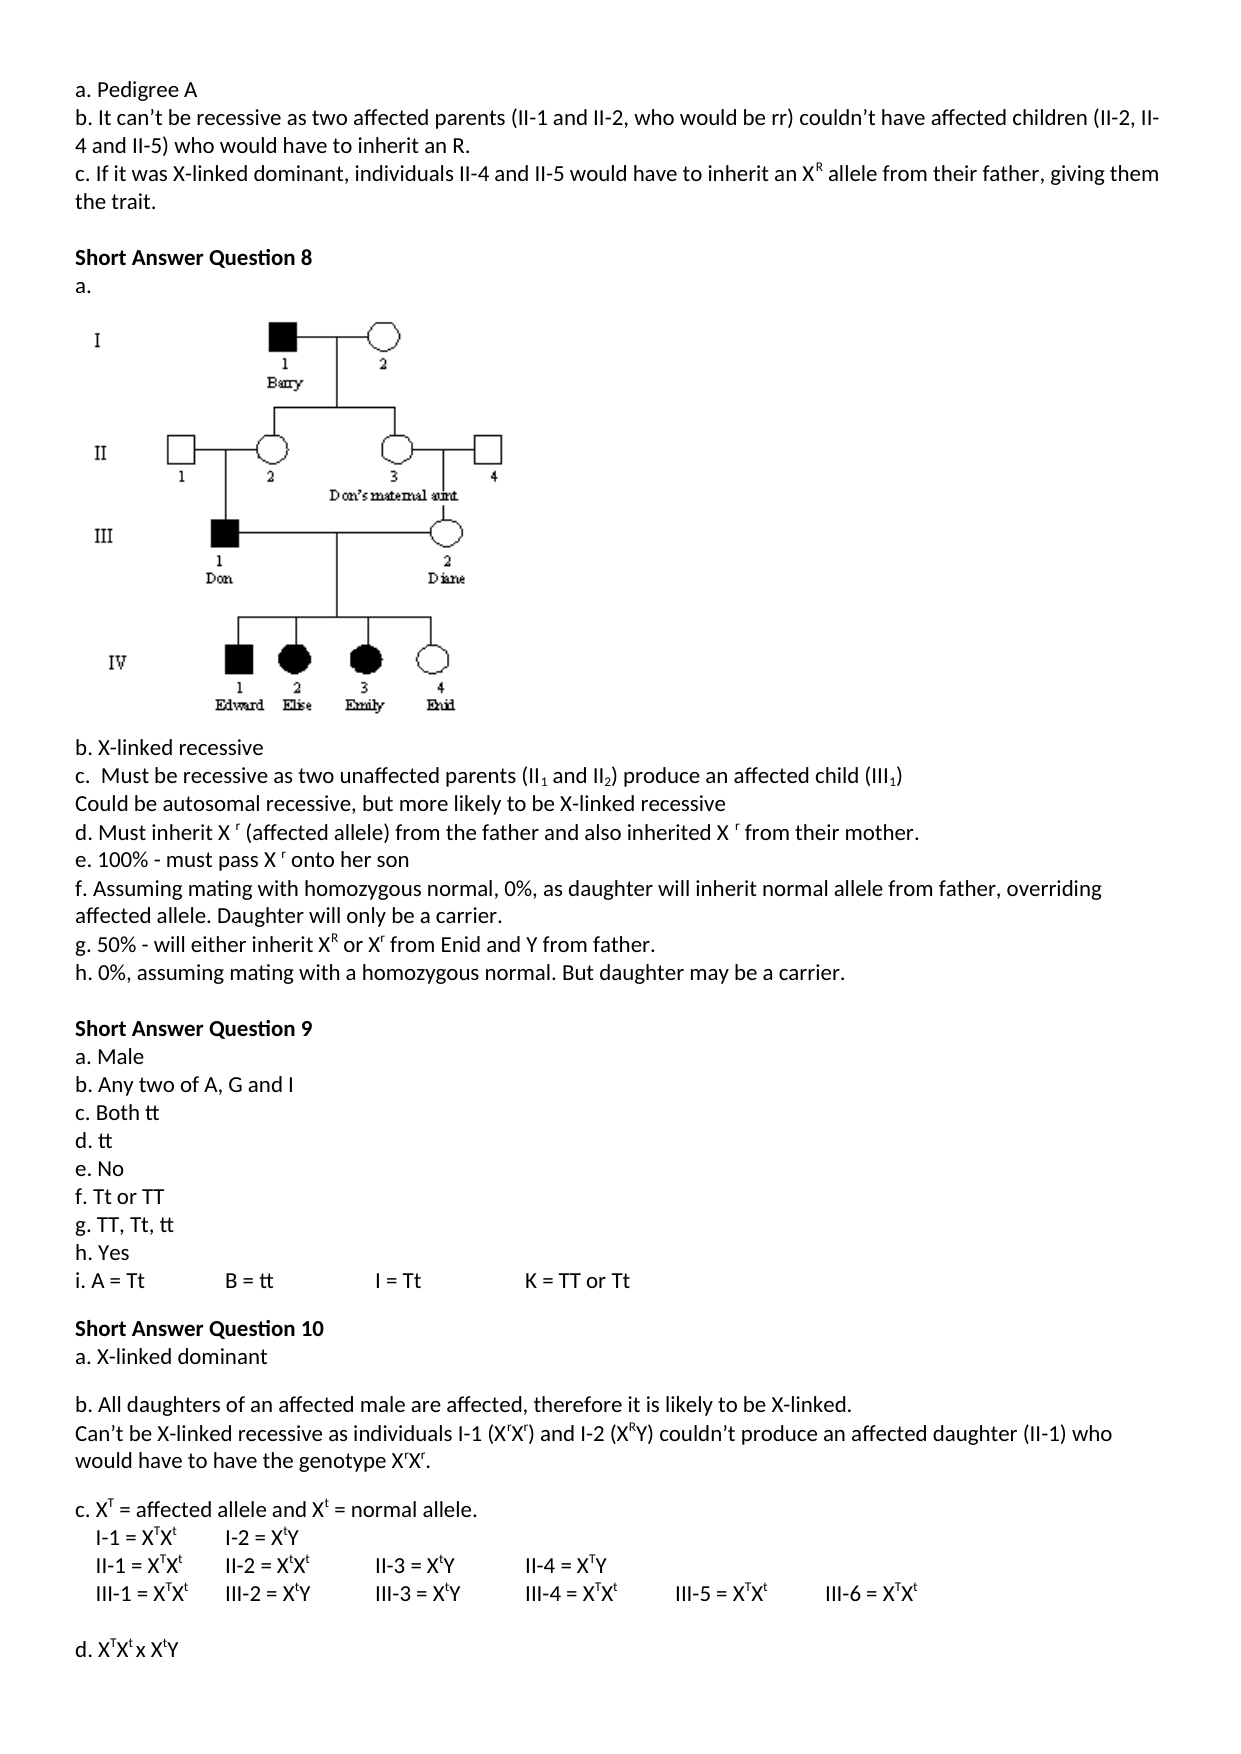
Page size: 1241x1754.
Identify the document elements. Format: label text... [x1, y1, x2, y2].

text d. tt [75, 1126, 1165, 1154]
text d. Must inherit X r (affected allele) from the father and also inherited X r from their mother. [75, 818, 1165, 846]
text Short Answer Question 10 [75, 1314, 1165, 1342]
text c. If it was X-linked dominant, individuals II-4 and II-5 would have to inherit an XR allele from their father, giving them the trait. [75, 159, 1165, 215]
text Short Answer Question 9 [75, 1014, 1165, 1042]
text Can’t be X-linked recessive as individuals I-1 (XrXr) and I-2 (XRY) couldn’t produce an affected daughter (II-1) who would have to have the genotype XrXr. [75, 1419, 1165, 1475]
text f. Tt or TT [75, 1182, 1165, 1210]
text b. It can’t be recessive as two affected parents (II-1 and II-2, who would be rr) couldn’t have affected children (II-2, II-4 and II-5) who would have to inherit an R. [75, 103, 1165, 159]
text Could be autosomal recessive, but more likely to be X-linked recessive [75, 789, 1165, 818]
text e. No [75, 1154, 1165, 1182]
text g. TT, Tt, tt [75, 1210, 1165, 1238]
text a. X-linked dominant [75, 1342, 1165, 1370]
text c. Must be recessive as two unaffected parents (II1 and II2) produce an affected child (III1) [75, 762, 1165, 789]
text a. Pedigree A [75, 75, 1165, 103]
text i. A = Tt B = tt I = Tt K = TT or Tt [75, 1266, 1165, 1294]
text I-1 = XTXt I-2 = XtY [75, 1523, 1165, 1551]
text a. [75, 271, 1165, 299]
text a. Male [75, 1042, 1165, 1070]
text b. All daughters of an affected male are affected, therefore it is likely to be X-linked. [75, 1391, 1165, 1419]
text III-1 = XTXt III-2 = XtY III-3 = XtY III-4 = XTXt III-5 = XTXt III-6 = XTXt [75, 1579, 1165, 1607]
text h. Yes [75, 1238, 1165, 1266]
text g. 50% - will either inherit XR or Xr from Enid and Y from father. [75, 930, 1165, 958]
text e. 100% - must pass X r onto her son [75, 846, 1165, 874]
text h. 0%, assuming mating with a homozygous normal. But daughter may be a carrier. [75, 958, 1165, 986]
text Short Answer Question 8 [75, 243, 1165, 271]
text f. Assuming mating with homozygous normal, 0%, as daughter will inherit normal allele from father, overriding affected allele. Daughter will only be a carrier. [75, 874, 1165, 930]
text c. Both tt [75, 1098, 1165, 1126]
text d. XTXt x XtY [75, 1635, 1165, 1663]
text II-1 = XTXt II-2 = XtXt II-3 = XtY II-4 = XTY [75, 1551, 1165, 1579]
text b. Any two of A, G and I [75, 1070, 1165, 1098]
text b. X-linked recessive [75, 733, 1165, 762]
text c. XT = affected allele and Xt = normal allele. [75, 1495, 1165, 1523]
picture [75, 299, 518, 734]
